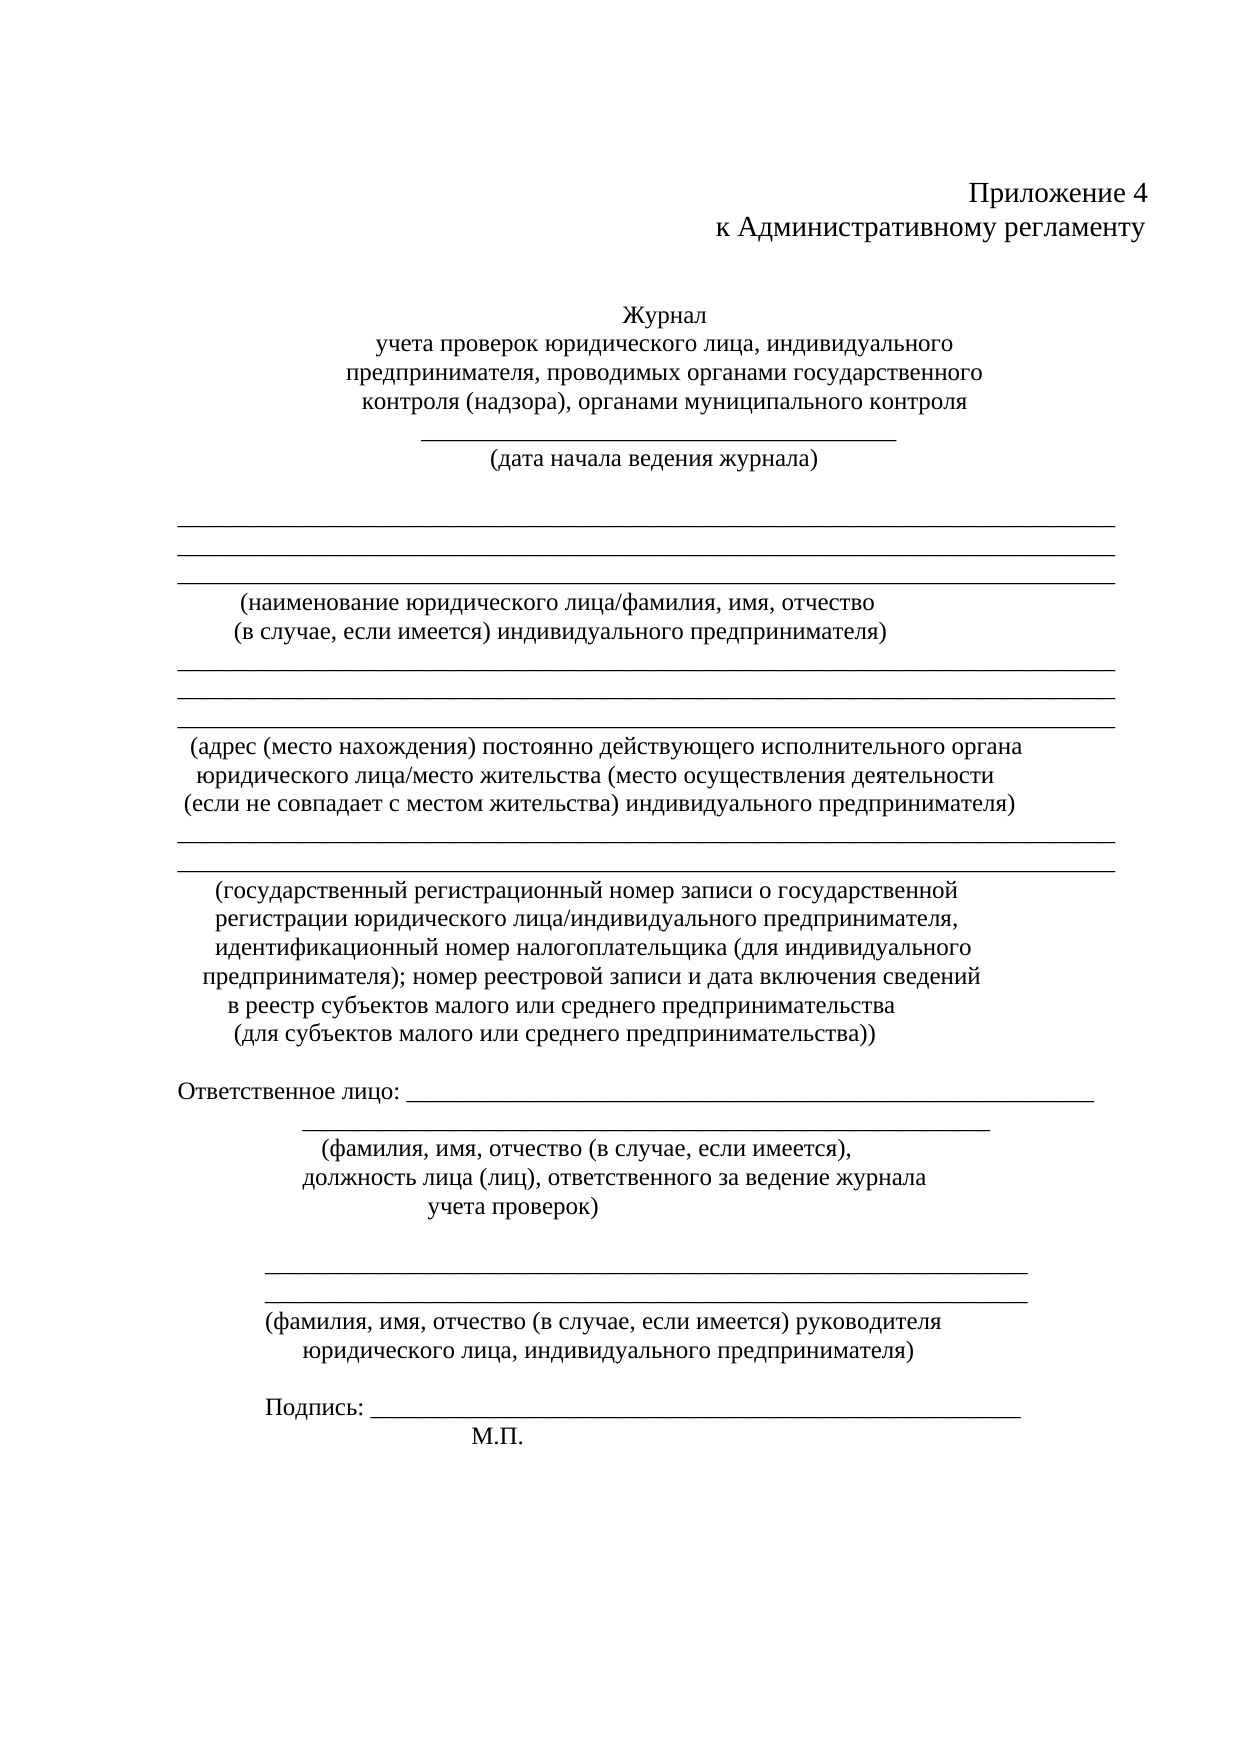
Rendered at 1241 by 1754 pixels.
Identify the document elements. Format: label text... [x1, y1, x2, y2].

text Приложение 4 [709, 176, 1148, 209]
text Журнал [177, 300, 1152, 328]
text _______________________________________________________ [177, 1105, 1152, 1133]
text (фамилия, имя, отчество (в случае, если имеется), [177, 1133, 1152, 1162]
text (в случае, если имеется) индивидуального предпринимателя) [177, 616, 1152, 645]
text ___________________________________________________________________________ [177, 530, 1152, 558]
text (государственный регистрационный номер записи о государственной [177, 875, 1152, 903]
text (наименование юридического лица/фамилия, имя, отчество [177, 587, 1152, 616]
text идентификационный номер налогоплательщика (для индивидуального [177, 932, 1152, 961]
text Подпись: ____________________________________________________ [177, 1392, 1152, 1421]
text в реестр субъектов малого или среднего предпринимательства [177, 990, 1152, 1018]
text (если не совпадает с местом жительства) индивидуального предпринимателя) [177, 788, 1152, 817]
text (для субъектов малого или среднего предпринимательства)) [177, 1018, 1152, 1047]
text юридического лица, индивидуального предпринимателя) [177, 1335, 1152, 1363]
text _____________________________________________________________ [177, 1277, 1152, 1306]
text ___________________________________________________________________________ [177, 501, 1152, 530]
text Ответственное лицо: _______________________________________________________ [177, 1076, 1152, 1105]
text М.П. [177, 1421, 1152, 1450]
text ___________________________________________________________________________ [177, 645, 1152, 673]
text предпринимателя); номер реестровой записи и дата включения сведений [177, 961, 1152, 990]
text предпринимателя, проводимых органами государственного [177, 357, 1152, 386]
text (фамилия, имя, отчество (в случае, если имеется) руководителя [177, 1306, 1152, 1335]
text учета проверок) [177, 1191, 1152, 1220]
text _____________________________________________________________ [177, 1248, 1152, 1277]
text должность лица (лиц), ответственного за ведение журнала [177, 1162, 1152, 1191]
text (дата начала ведения журнала) [177, 443, 1152, 472]
text ______________________________________ [177, 415, 1152, 443]
text ___________________________________________________________________________ [177, 558, 1152, 587]
text ___________________________________________________________________________ [177, 702, 1152, 731]
text юридического лица/место жительства (место осуществления деятельности [177, 760, 1152, 788]
text контроля (надзора), органами муниципального контроля [177, 386, 1152, 415]
text учета проверок юридического лица, индивидуального [177, 328, 1152, 357]
text (адрес (место нахождения) постоянно действующего исполнительного органа [177, 731, 1152, 760]
text регистрации юридического лица/индивидуального предпринимателя, [177, 903, 1152, 932]
text к Административному регламенту [664, 209, 1148, 243]
text ___________________________________________________________________________ [177, 817, 1152, 846]
text ___________________________________________________________________________ [177, 846, 1152, 875]
text ___________________________________________________________________________ [177, 673, 1152, 702]
